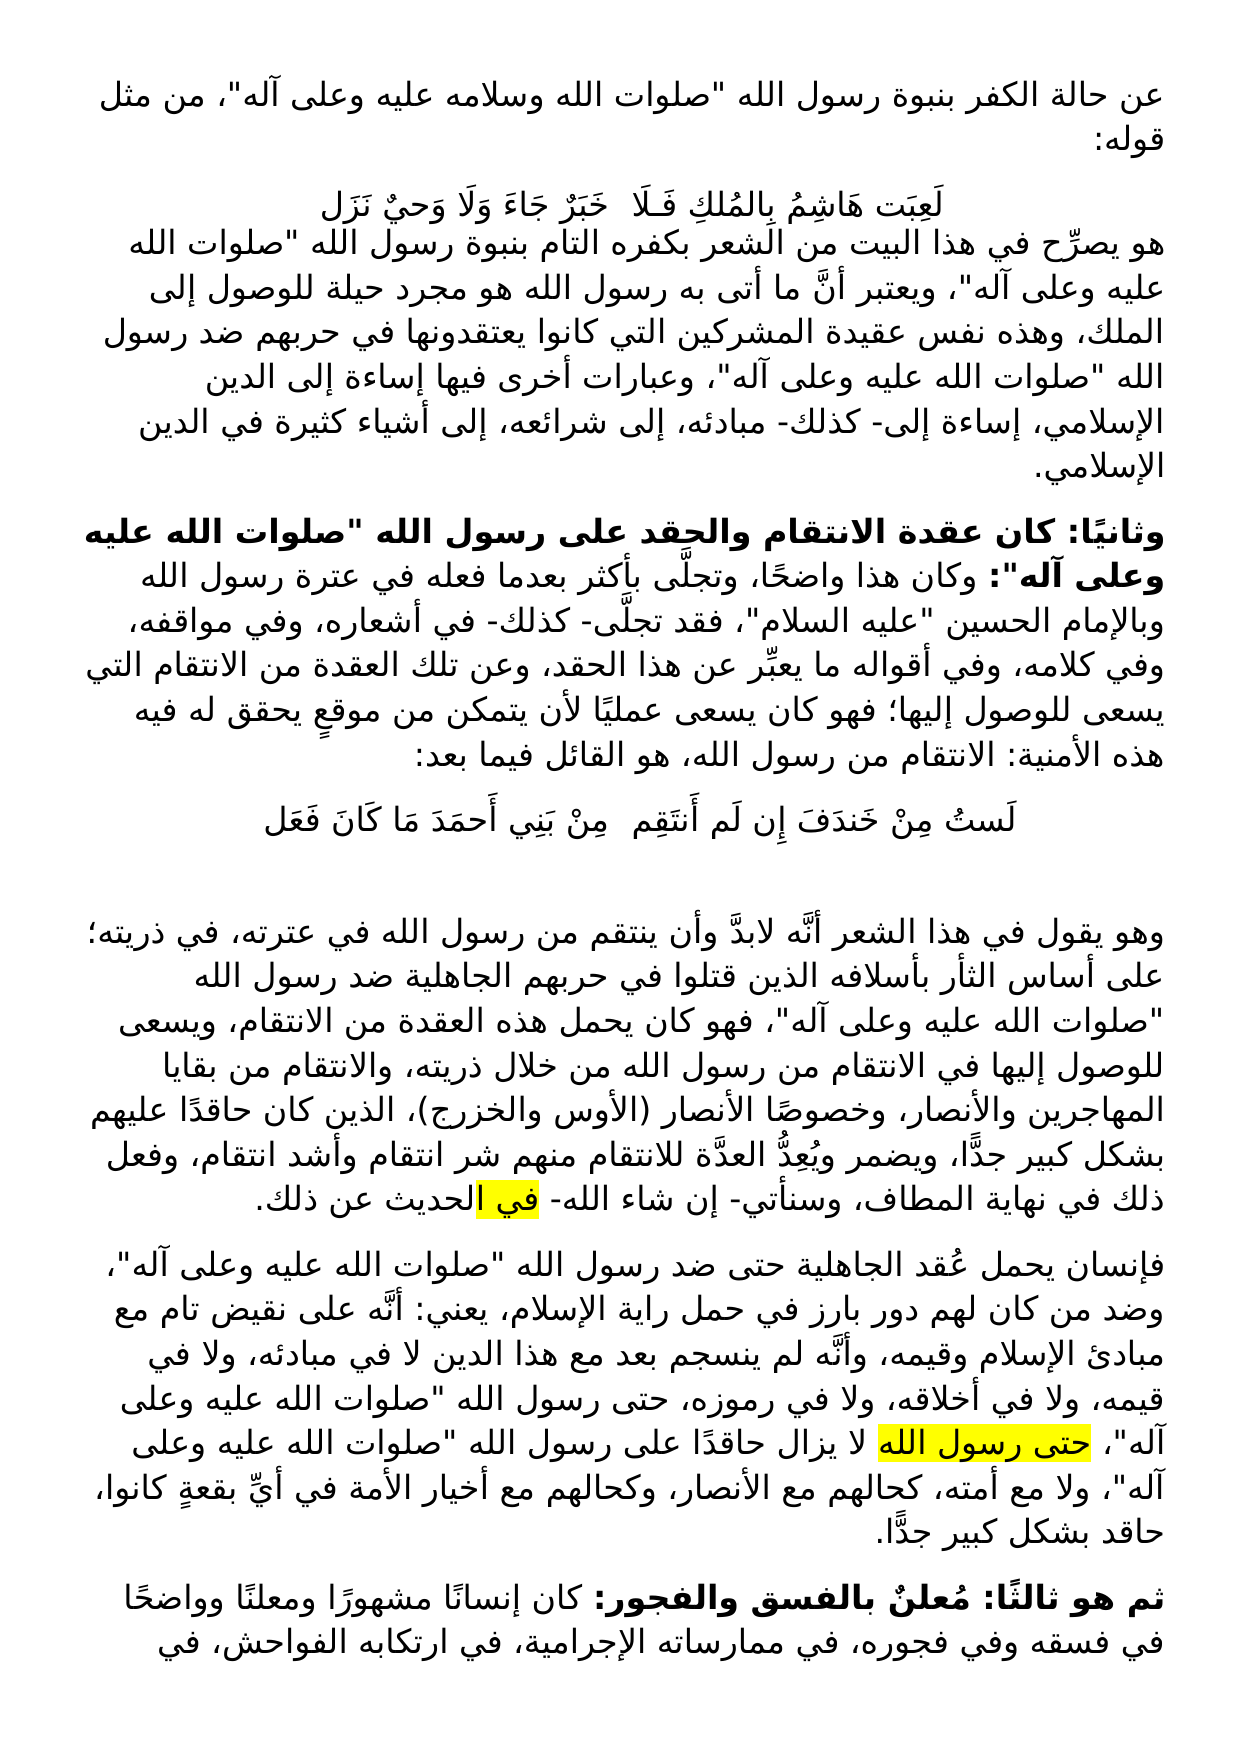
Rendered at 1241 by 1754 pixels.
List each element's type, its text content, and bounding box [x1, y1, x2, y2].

text فإنسان يحمل عُقد الجاهلية حتى ضد رسول الله "صلوات الله عليه وعلى آله"، وضد من كان لهم دور بارز في حمل راية الإسلام، يعني: أنَّه على نقيض تام مع مبادئ الإسلام وقيمه، وأنَّه لم ينسجم بعد مع هذا الدين لا في مبادئه، ولا في قيمه، ولا في أخلاقه، ولا في رموزه، حتى رسول الله "صلوات الله عليه وعلى آله"، حتى رسول الله لا يزال حاقدًا على رسول الله "صلوات الله عليه وعلى آله"، ولا مع أمته، كحالهم مع الأنصار، وكحالهم مع أخيار الأمة في أيِّ بقعةٍ كانوا، حاقد بشكل كبير جدًّا. [75, 1245, 1165, 1552]
text وثانيًا: كان عقدة الانتقام والحقد على رسول الله "صلوات الله عليه وعلى آله": وكان هذا واضحًا، وتجلَّى بأكثر بعدما فعله في عترة رسول الله وبالإمام الحسين "عليه السلام"، فقد تجلَّى- كذلك- في أشعاره، وفي مواقفه، وفي كلامه، وفي أقواله ما يعبِّر عن هذا الحقد، وعن تلك العقدة من الانتقام التي يسعى للوصول إليها؛ فهو كان يسعى عمليًا لأن يتمكن من موقعٍ يحقق له فيه هذه الأمنية: الانتقام من رسول الله، هو القائل فيما بعد: [75, 512, 1165, 774]
table_header لَعِبَت هَاشِمُ بِالمُلكِ فَـلَا [620, 185, 1176, 224]
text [75, 1578, 1165, 1662]
table_header خَبَرٌ جَاءَ وَلَا وَحيٌ نَزَل [64, 185, 620, 224]
table_header لَستُ مِنْ خَندَفَ إِن لَم أَنتَقِم [620, 801, 1176, 839]
table_header مِنْ بَنِي أَحمَدَ مَا كَانَ فَعَل [64, 801, 620, 839]
text هو يصرِّح في هذا البيت من الشعر بكفره التام بنبوة رسول الله "صلوات الله عليه وعلى آله"، ويعتبر أنَّ ما أتى به رسول الله هو مجرد حيلة للوصول إلى الملك، وهذه نفس عقيدة المشركين التي كانوا يعتقدونها في حربهم ضد رسول الله "صلوات الله عليه وعلى آله"، وعبارات أخرى فيها إساءة إلى الدين الإسلامي، إساءة إلى- كذلك- مبادئه، إلى شرائعه، إلى أشياء كثيرة في الدين الإسلامي. [75, 224, 1165, 486]
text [75, 75, 1165, 158]
text وهو يقول في هذا الشعر أنَّه لابدَّ وأن ينتقم من رسول الله في عترته، في ذريته؛ على أساس الثأر بأسلافه الذين قتلوا في حربهم الجاهلية ضد رسول الله "صلوات الله عليه وعلى آله"، فهو كان يحمل هذه العقدة من الانتقام، ويسعى للوصول إليها في الانتقام من رسول الله من خلال ذريته، والانتقام من بقايا المهاجرين والأنصار، وخصوصًا الأنصار (الأوس والخزرج)، الذين كان حاقدًا عليهم بشكل كبير جدًّا، ويضمر ويُعِدُّ العدَّة للانتقام منهم شر انتقام وأشد انتقام، وفعل ذلك في نهاية المطاف، وسنأتي- إن شاء الله- في الحديث عن ذلك. [75, 912, 1165, 1219]
